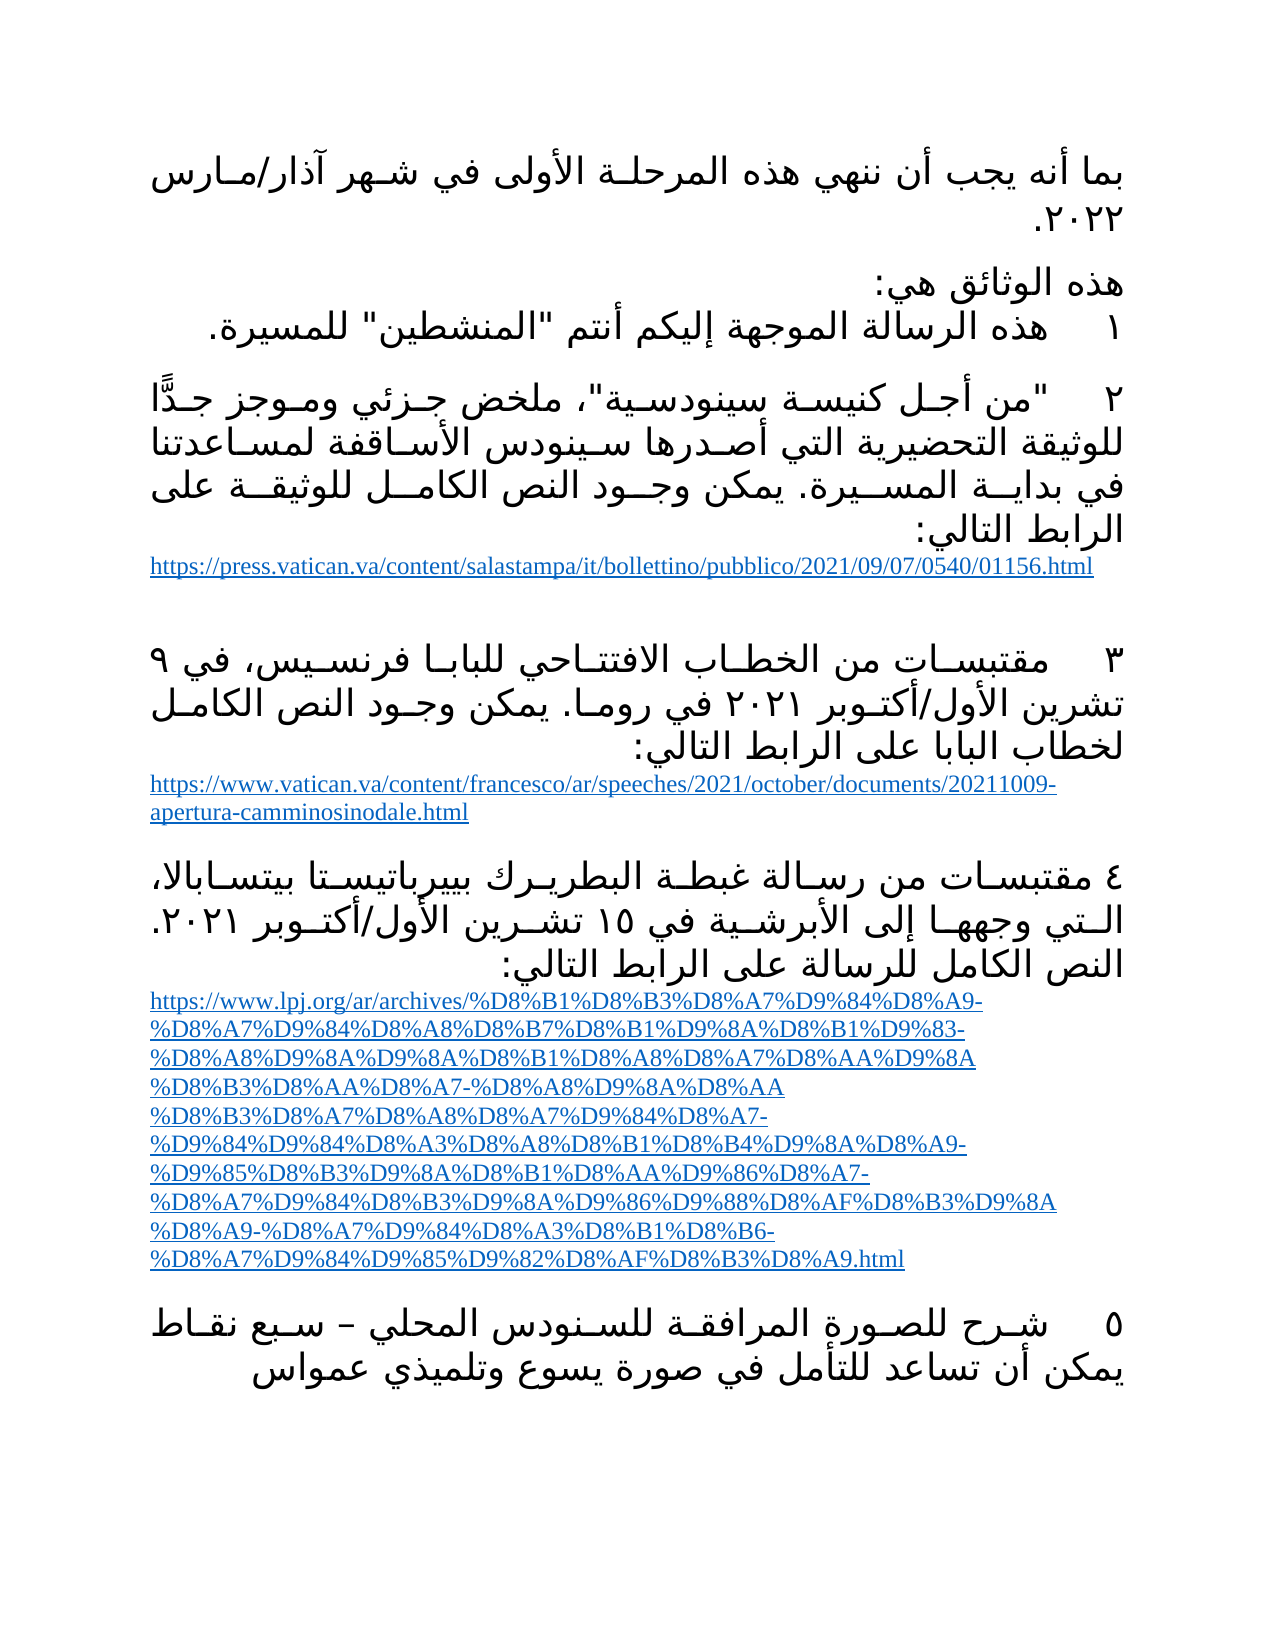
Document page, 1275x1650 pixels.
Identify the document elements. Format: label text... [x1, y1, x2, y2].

text https://www.vatican.va/content/francesco/ar/speeches/2021/october/documents/20211009-apertura-camminosinodale.html [150, 769, 1125, 826]
text ٣ مقتبسات من الخطاب الافتتاحي للبابا فرنسيس، في ٩ تشرين الأول/أكتوبر ٢٠٢١ في روما. يمكن وجود النص الكامل لخطاب البابا على الرابط التالي: [150, 638, 1125, 769]
text ١ هذه الرسالة الموجهة إليكم أنتم "المنشطين" للمسيرة. [150, 304, 1125, 348]
text https://press.vatican.va/content/salastampa/it/bollettino/pubblico/2021/09/07/0540/01156.html [150, 551, 1125, 580]
text ٤ مقتبسات من رسالة غبطة البطريرك بييرباتيستا بيتسابالا، التي وجهها إلى الأبرشية في ١٥ تشرين الأول/أكتوبر ٢٠٢١. النص الكامل للرسالة على الرابط التالي: [150, 855, 1125, 986]
text ٢ "من أجل كنيسة سينودسية"، ملخض جزئي وموجز جدًّا للوثيقة التحضيرية التي أصدرها سينودس الأساقفة لمساعدتنا في بداية المسيرة. يمكن وجود النص الكامل للوثيقة على الرابط التالي: [150, 377, 1125, 551]
text ٥ شرح للصورة المرافقة للسنودس المحلي – سبع نقاط يمكن أن تساعد للتأمل في صورة يسوع وتلميذي عمواس [150, 1302, 1125, 1389]
text https://www.lpj.org/ar/archives/%D8%B1%D8%B3%D8%A7%D9%84%D8%A9-%D8%A7%D9%84%D8%A8%D8%B7%D8%B1%D9%8A%D8%B1%D9%83-%D8%A8%D9%8A%D9%8A%D8%B1%D8%A8%D8%A7%D8%AA%D9%8A%D8%B3%D8%AA%D8%A7-%D8%A8%D9%8A%D8%AA%D8%B3%D8%A7%D8%A8%D8%A7%D9%84%D8%A7-%D9%84%D9%84%D8%A3%D8%A8%D8%B1%D8%B4%D9%8A%D8%A9-%D9%85%D8%B3%D9%8A%D8%B1%D8%AA%D9%86%D8%A7-%D8%A7%D9%84%D8%B3%D9%8A%D9%86%D9%88%D8%AF%D8%B3%D9%8A%D8%A9-%D8%A7%D9%84%D8%A3%D8%B1%D8%B6-%D8%A7%D9%84%D9%85%D9%82%D8%AF%D8%B3%D8%A9.html [150, 986, 1125, 1273]
text هذه الوثائق هي: [150, 261, 1125, 304]
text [150, 150, 1125, 241]
